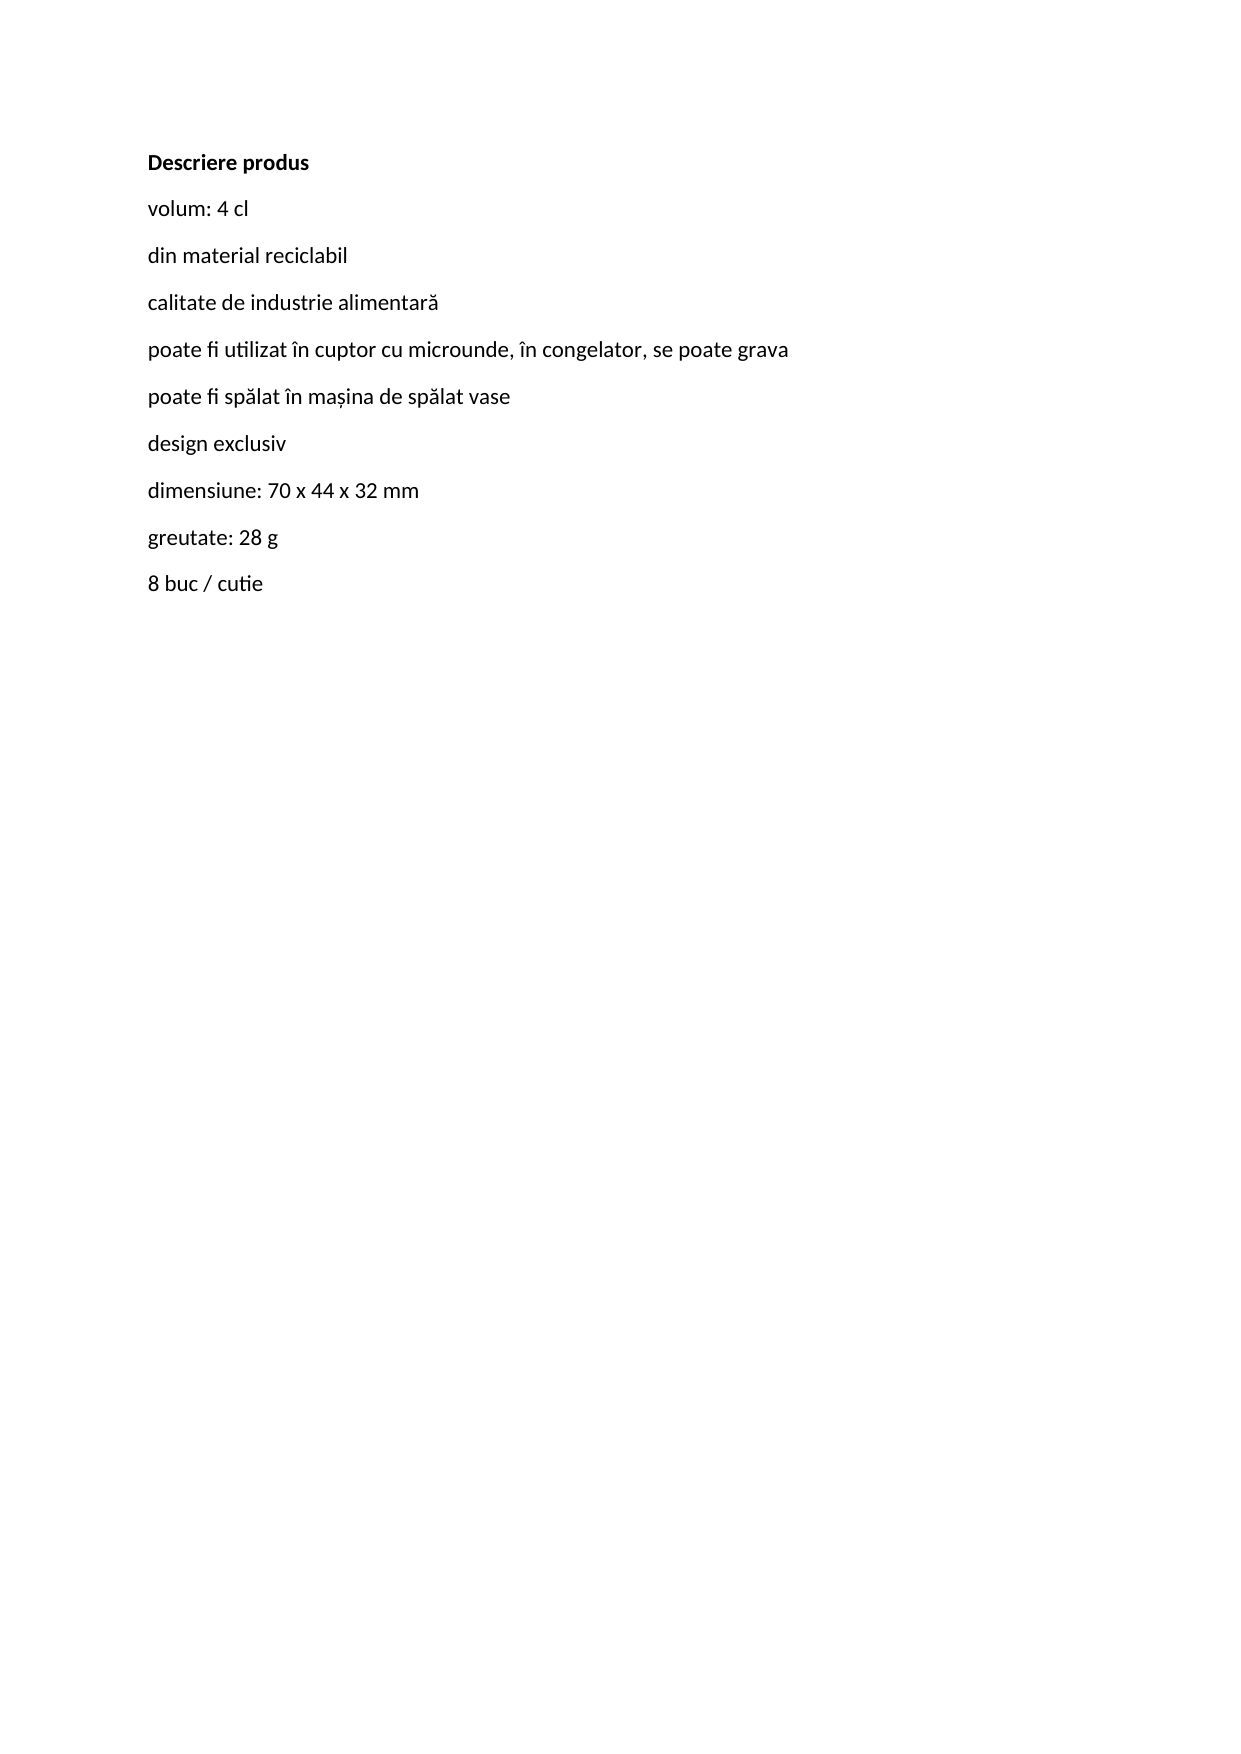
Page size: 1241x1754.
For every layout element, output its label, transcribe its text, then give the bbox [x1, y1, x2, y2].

text poate fi utilizat în cuptor cu microunde, în congelator, se poate grava [148, 335, 1093, 363]
text 8 buc / cutie [148, 569, 1093, 597]
text din material reciclabil [148, 241, 1093, 269]
text design exclusiv [148, 429, 1093, 457]
text dimensiune: 70 x 44 x 32 mm [148, 476, 1093, 504]
text volum: 4 cl [148, 194, 1093, 222]
text calitate de industrie alimentară [148, 288, 1093, 316]
text poate fi spălat în mașina de spălat vase [148, 382, 1093, 410]
text greutate: 28 g [148, 523, 1093, 551]
text Descriere produs [148, 148, 1093, 176]
